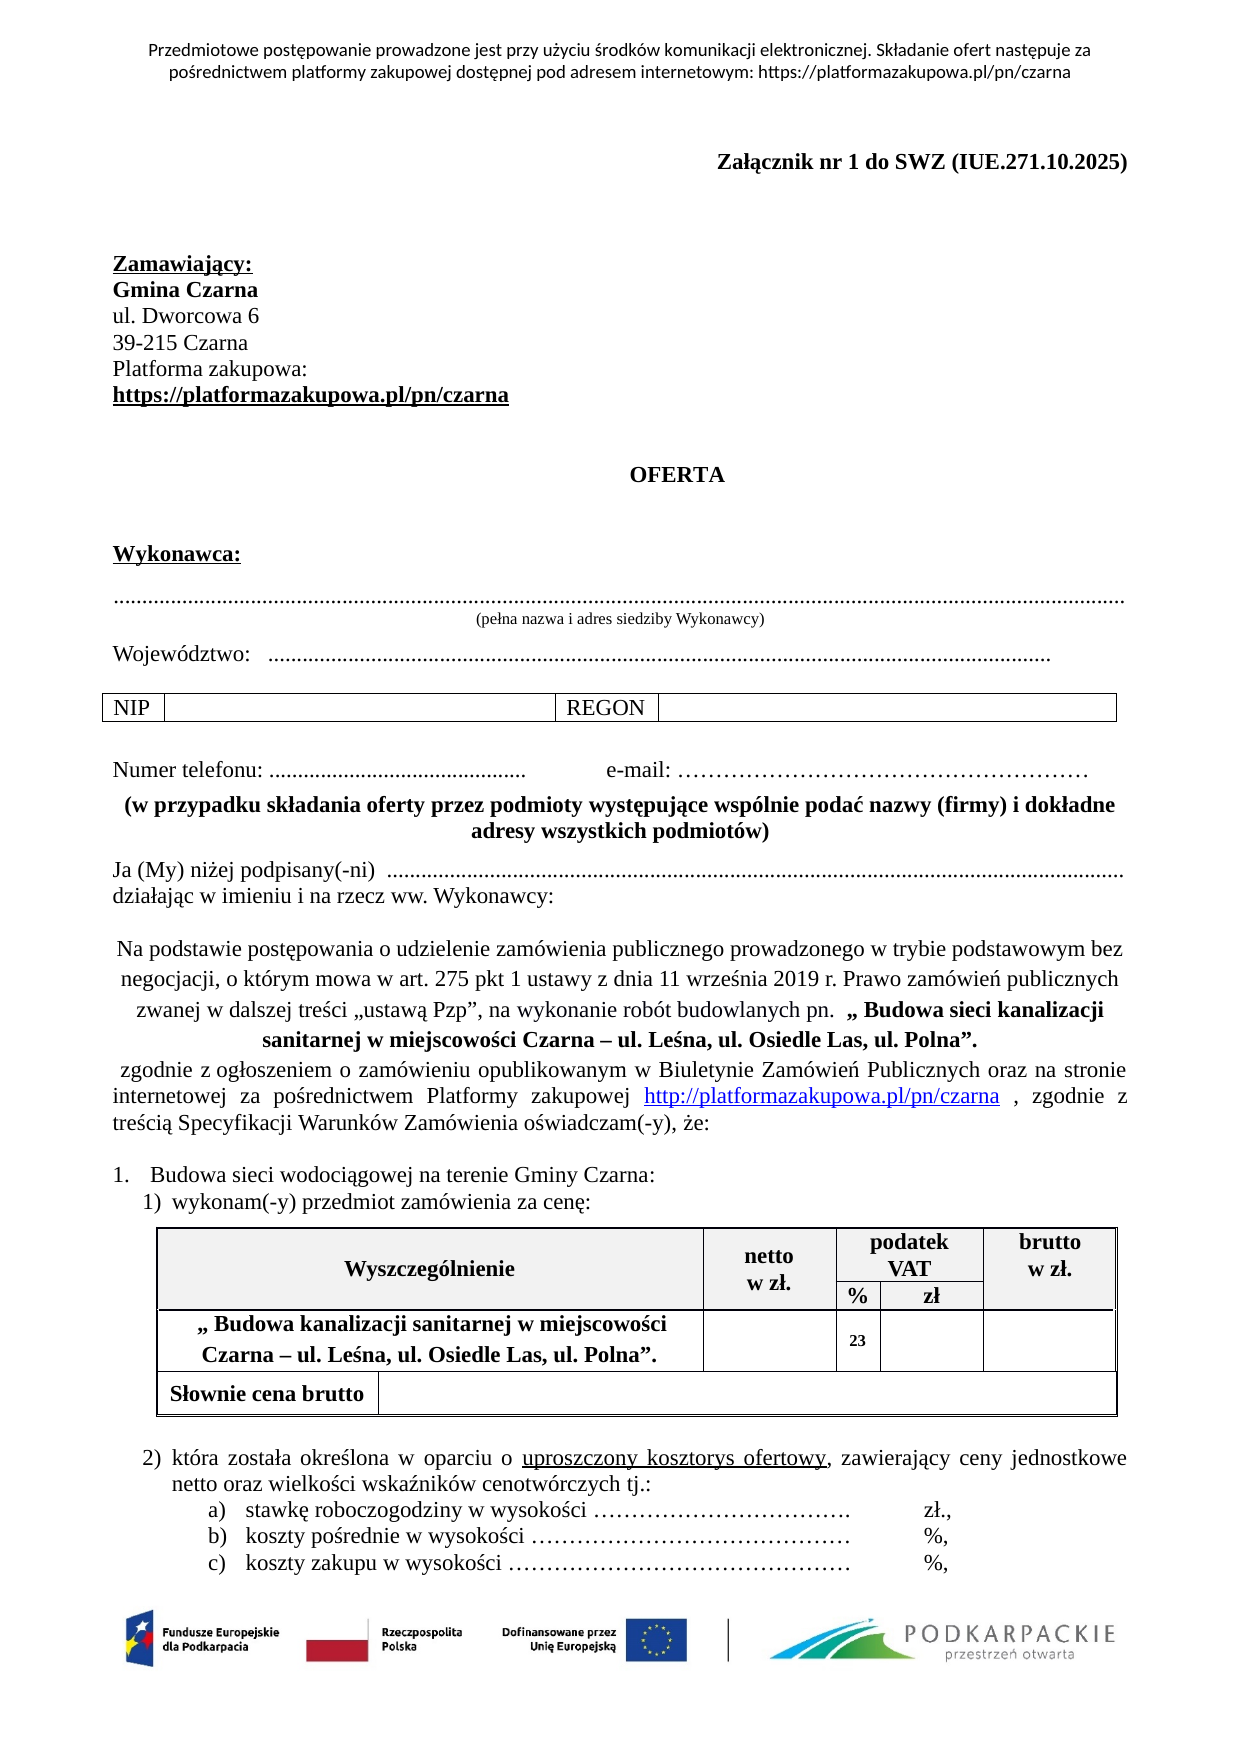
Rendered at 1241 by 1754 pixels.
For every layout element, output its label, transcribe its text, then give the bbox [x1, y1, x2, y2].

picture [112, 1595, 1128, 1681]
text 39-215 Czarna [112, 329, 1128, 355]
table_header Wyszczególnienie [158, 1229, 703, 1309]
text zgodnie z ogłoszeniem o zamówieniu opublikowanym w Biuletynie Zamówień Publicznych oraz na stronie internetowej za pośrednictwem Platformy zakupowej http://platformazakupowa.pl/pn/czarna , zgodnie z treścią Specyfikacji Warunków Zamówienia oświadczam(-y), że: [112, 1056, 1128, 1135]
table_cell zł [881, 1282, 983, 1309]
table_cell % [837, 1282, 880, 1309]
table_cell [704, 1311, 836, 1371]
text Platforma zakupowa: [112, 355, 1128, 382]
list wykonam(-y) przedmiot zamówienia za cenę: [142, 1188, 1128, 1214]
text (w przypadku składania oferty przez podmioty występujące wspólnie podać nazwy (firmy) i dokładne adresy wszystkich podmiotów) [112, 791, 1128, 844]
list OFERTA [629, 461, 1128, 487]
table_cell 23 [837, 1311, 880, 1371]
text ul. Dworcowa 6 [112, 302, 1128, 329]
text https://platformazakupowa.pl/pn/czarna [112, 382, 1128, 408]
table_header NIP [103, 694, 164, 721]
table_header netto w zł. [704, 1229, 836, 1309]
text Województwo: ......................................................................................................................................... [112, 640, 1128, 667]
table_header REGON [556, 694, 658, 721]
table_header brutto w zł. [984, 1229, 1115, 1309]
list Wykonawca: [112, 540, 1128, 566]
list Budowa sieci wodociągowej na terenie Gminy Czarna: [112, 1161, 1128, 1188]
list koszty pośrednie w wysokości …………………………………… %, [208, 1523, 1128, 1549]
text Na podstawie postępowania o udzielenie zamówienia publicznego prowadzonego w trybie podstawowym bez negocjacji, o którym mowa w art. 275 pkt 1 ustawy z dnia 11 września 2019 r. Prawo zamówień publicznych zwanej w dalszej treści „ustawą Pzp”, na wykonanie robót budowlanych pn. „ Budowa sieci kanalizacji sanitarnej w miejscowości Czarna – ul. Leśna, ul. Osiedle Las, ul. Polna”. [112, 935, 1128, 1052]
list koszty zakupu w wysokości ……………………………………… %, [208, 1549, 1128, 1575]
table_header podatek VAT [837, 1229, 983, 1281]
list która została określona w oparciu o uproszczony kosztorys ofertowy, zawierający ceny jednostkowe netto oraz wielkości wskaźników cenotwórczych tj.: [142, 1443, 1128, 1496]
table_cell Słownie cena brutto [158, 1372, 378, 1414]
table_cell [984, 1309, 1116, 1371]
text ................................................................................................................................................................................. (pełna nazwa i adres siedziby Wykonawcy) [112, 582, 1128, 628]
text działając w imieniu i na rzecz ww. Wykonawcy: [112, 882, 1128, 909]
table_header [165, 694, 555, 721]
table_cell [881, 1311, 983, 1371]
text Załącznik nr 1 do SWZ (IUE.271.10.2025) [112, 148, 1128, 174]
list stawkę roboczogodziny w wysokości ……………………………. zł., [208, 1496, 1128, 1523]
table_header [659, 694, 1116, 721]
text Ja (My) niżej podpisany(-ni) ................................................................................................................................. [112, 856, 1128, 882]
table_cell „ Budowa kanalizacji sanitarnej w miejscowości Czarna – ul. Leśna, ul. Osiedle Las, ul. Polna”. [158, 1311, 703, 1371]
text Gmina Czarna [112, 276, 1128, 302]
list Zamawiający: [112, 250, 1128, 276]
table_cell [379, 1372, 1116, 1414]
text Numer telefonu: ............................................. e-mail: ……………………………………………… [112, 756, 1128, 783]
